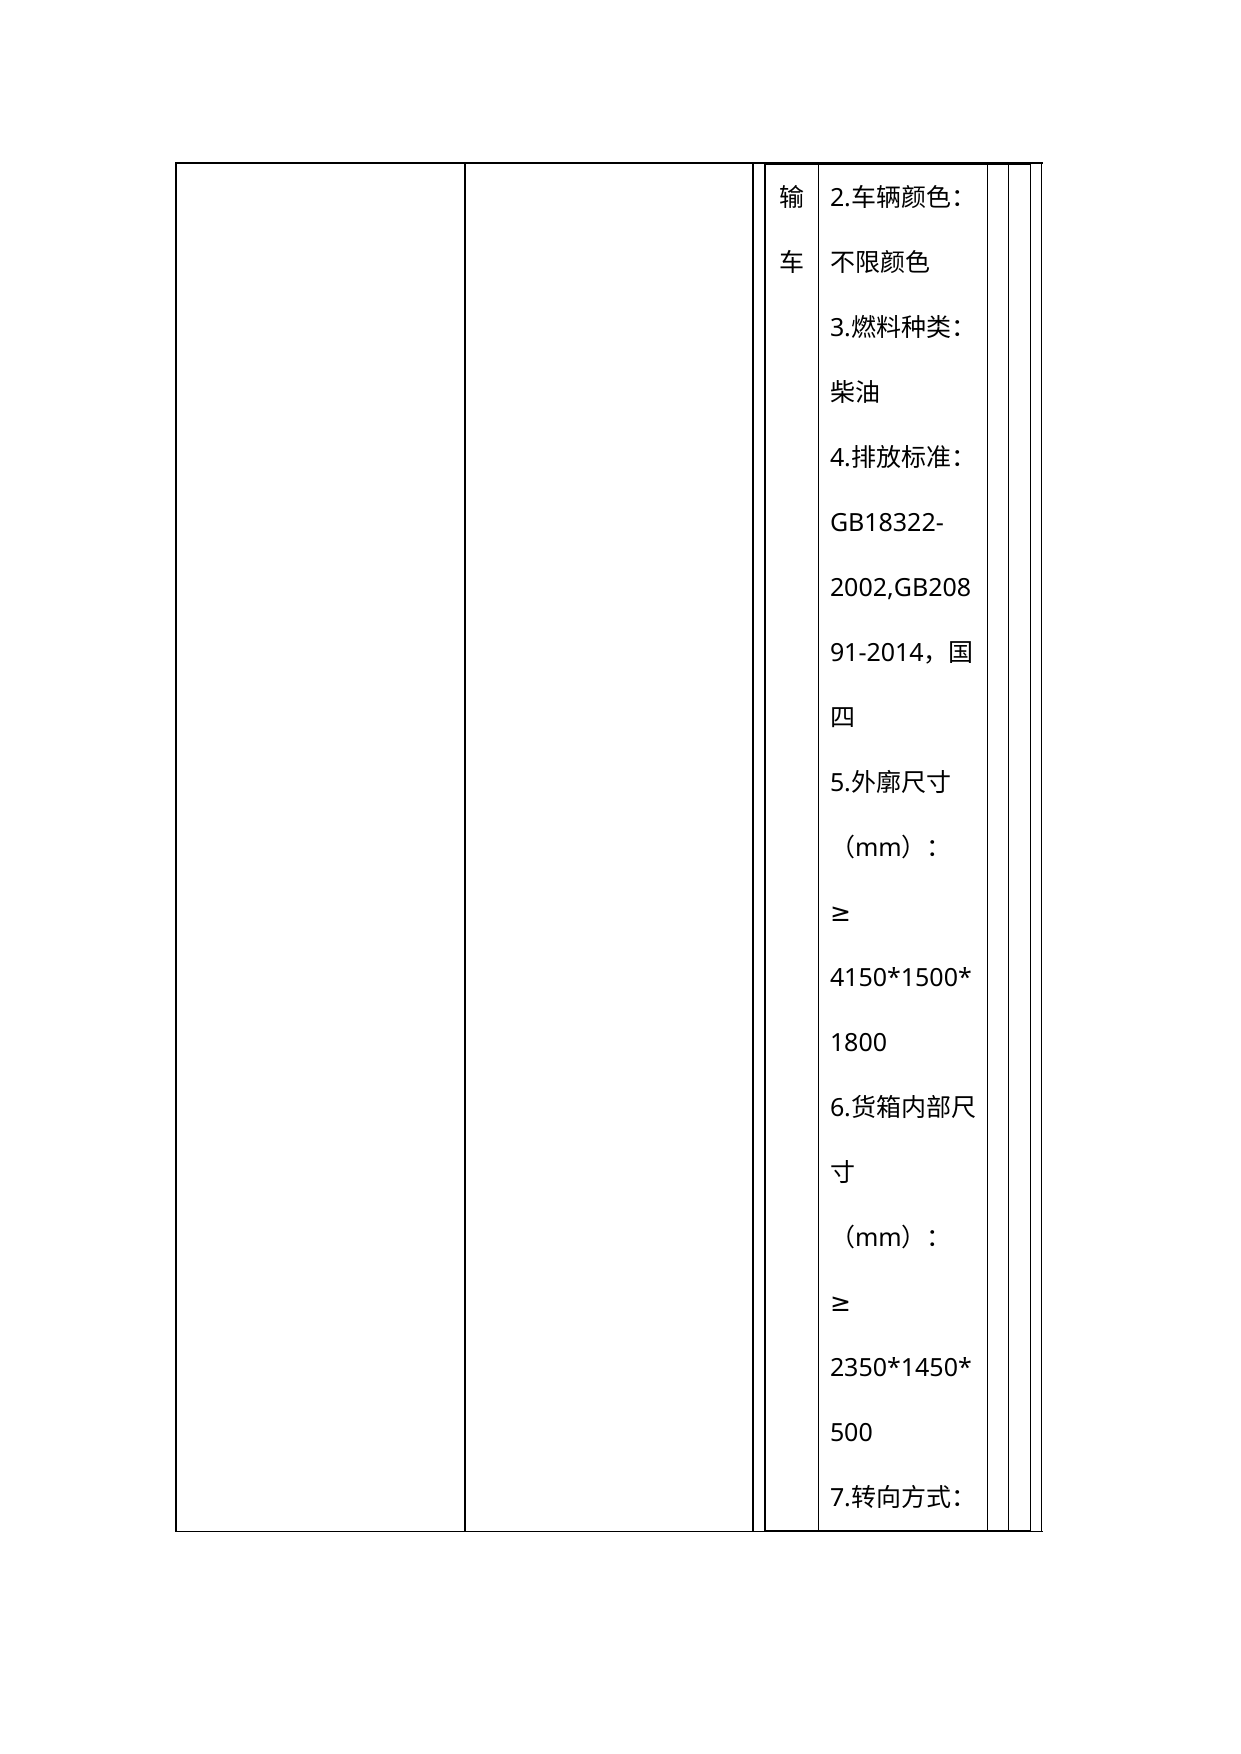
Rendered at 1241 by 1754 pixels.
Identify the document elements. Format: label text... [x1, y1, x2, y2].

table_cell [1031, 164, 1041, 1531]
table_cell [466, 164, 752, 1531]
table_cell [754, 164, 764, 1531]
table_cell [1009, 165, 1030, 1530]
table_cell [819, 165, 987, 1530]
table_cell [988, 165, 1008, 1530]
table_cell [766, 165, 818, 1530]
table_cell 3 [177, 164, 464, 1531]
